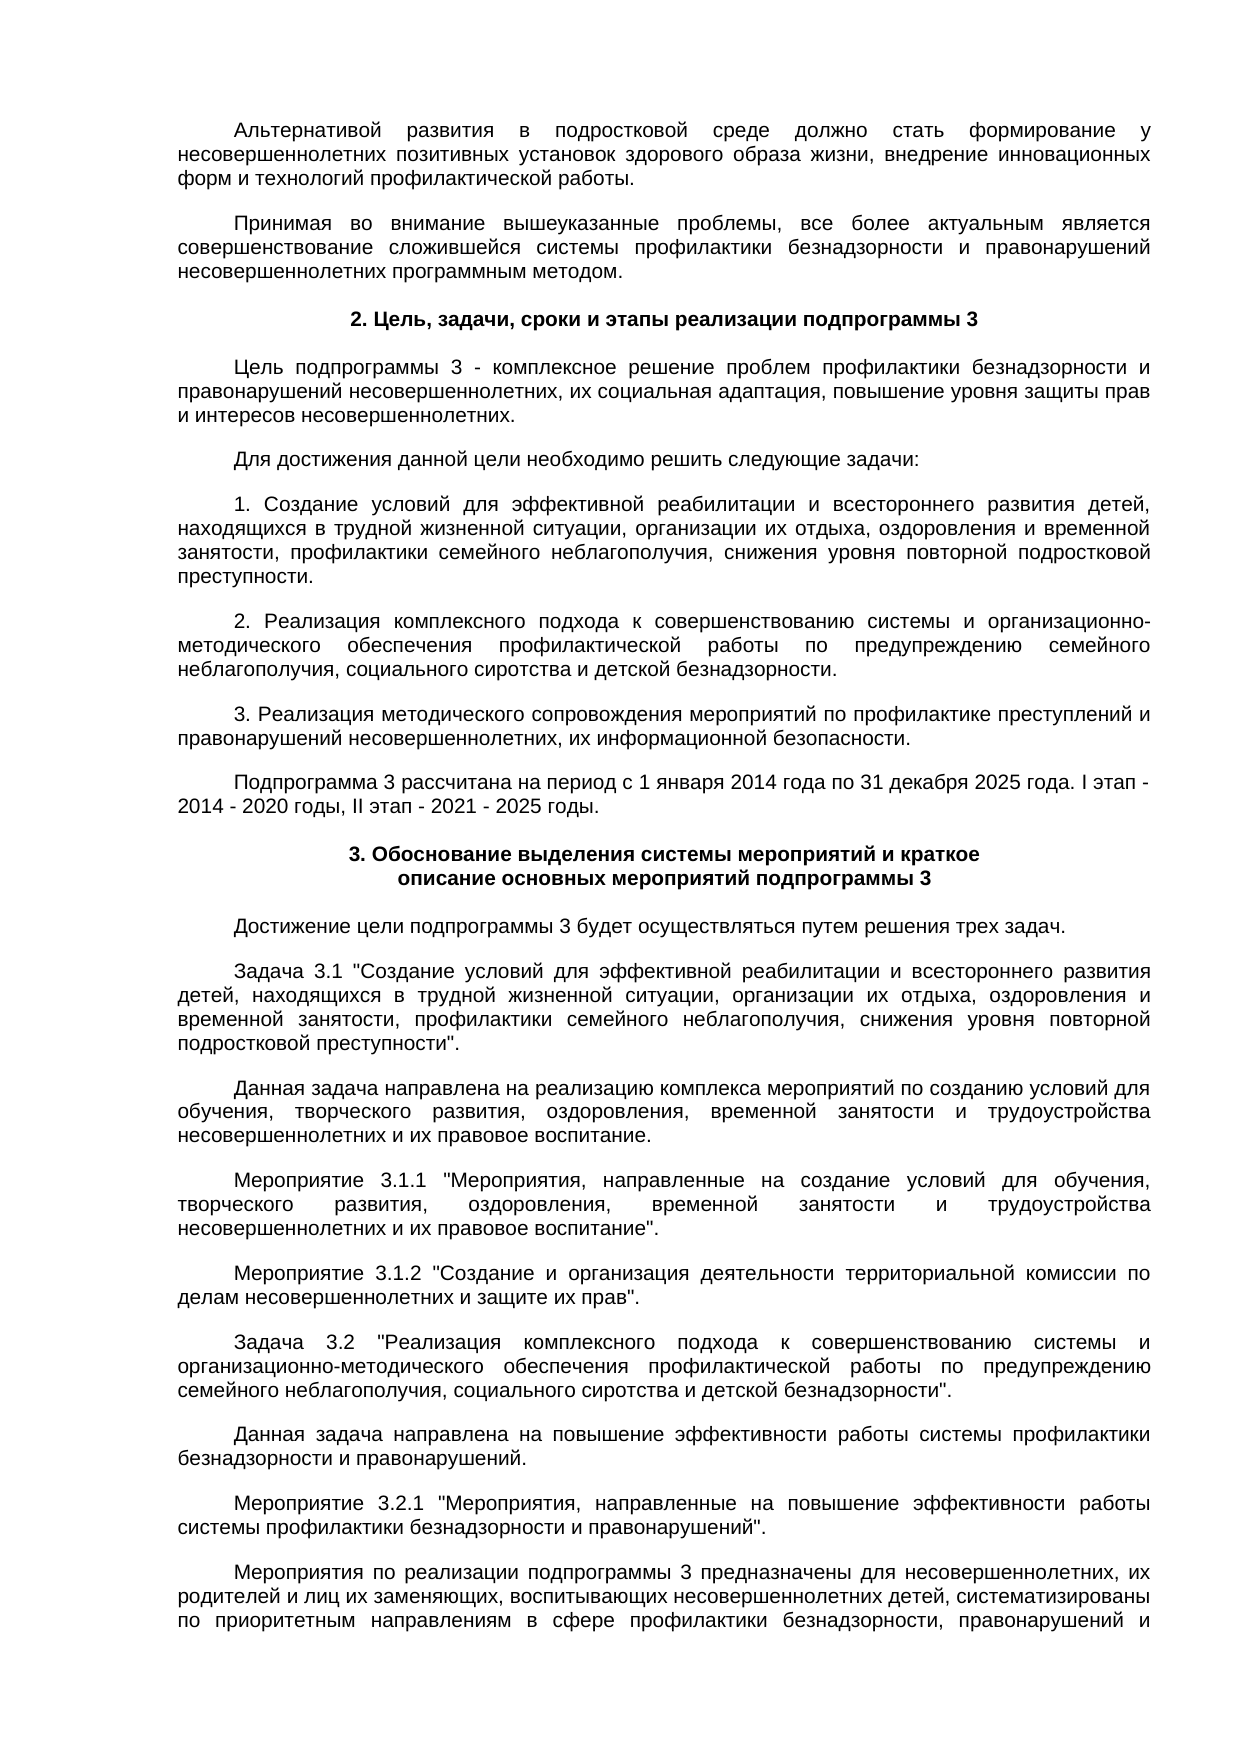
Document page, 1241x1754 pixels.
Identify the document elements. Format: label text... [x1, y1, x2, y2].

text Данная задача направлена на повышение эффективности работы системы профилактики безнадзорности и правонарушений. [177, 1422, 1152, 1470]
text Задача 3.2 "Реализация комплексного подхода к совершенствованию системы и организационно-методического обеспечения профилактической работы по предупреждению семейного неблагополучия, социального сиротства и детской безнадзорности". [177, 1329, 1152, 1401]
text 1. Создание условий для эффективной реабилитации и всестороннего развития детей, находящихся в трудной жизненной ситуации, организации их отдыха, оздоровления и временной занятости, профилактики семейного неблагополучия, снижения уровня повторной подростковой преступности. [177, 492, 1152, 588]
text Мероприятие 3.1.1 "Мероприятия, направленные на создание условий для обучения, творческого развития, оздоровления, временной занятости и трудоустройства несовершеннолетних и их правовое воспитание". [177, 1168, 1152, 1240]
text Принимая во внимание вышеуказанные проблемы, все более актуальным является совершенствование сложившейся системы профилактики безнадзорности и правонарушений несовершеннолетних программным методом. [177, 211, 1152, 283]
title 3. Обоснование выделения системы мероприятий и краткое [177, 842, 1152, 866]
title описание основных мероприятий подпрограммы 3 [177, 866, 1152, 890]
title 2. Цель, задачи, сроки и этапы реализации подпрограммы 3 [177, 307, 1152, 331]
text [177, 1560, 1152, 1632]
text Для достижения данной цели необходимо решить следующие задачи: [177, 447, 1152, 471]
text Мероприятие 3.2.1 "Мероприятия, направленные на повышение эффективности работы системы профилактики безнадзорности и правонарушений". [177, 1491, 1152, 1539]
text Задача 3.1 "Создание условий для эффективной реабилитации и всестороннего развития детей, находящихся в трудной жизненной ситуации, организации их отдыха, оздоровления и временной занятости, профилактики семейного неблагополучия, снижения уровня повторной подростковой преступности". [177, 959, 1152, 1054]
text 3. Реализация методического сопровождения мероприятий по профилактике преступлений и правонарушений несовершеннолетних, их информационной безопасности. [177, 701, 1152, 749]
text Данная задача направлена на реализацию комплекса мероприятий по созданию условий для обучения, творческого развития, оздоровления, временной занятости и трудоустройства несовершеннолетних и их правовое воспитание. [177, 1075, 1152, 1147]
text Достижение цели подпрограммы 3 будет осуществляться путем решения трех задач. [177, 914, 1152, 938]
text Мероприятие 3.1.2 "Создание и организация деятельности территориальной комиссии по делам несовершеннолетних и защите их прав". [177, 1261, 1152, 1309]
text 2. Реализация комплексного подхода к совершенствованию системы и организационно-методического обеспечения профилактической работы по предупреждению семейного неблагополучия, социального сиротства и детской безнадзорности. [177, 609, 1152, 681]
text Цель подпрограммы 3 - комплексное решение проблем профилактики безнадзорности и правонарушений несовершеннолетних, их социальная адаптация, повышение уровня защиты прав и интересов несовершеннолетних. [177, 354, 1152, 426]
text Подпрограмма 3 рассчитана на период с 1 января 2014 года по 31 декабря 2025 года. I этап - 2014 - 2020 годы, II этап - 2021 - 2025 годы. [177, 770, 1152, 818]
text Альтернативой развития в подростковой среде должно стать формирование у несовершеннолетних позитивных установок здорового образа жизни, внедрение инновационных форм и технологий профилактической работы. [177, 118, 1152, 190]
